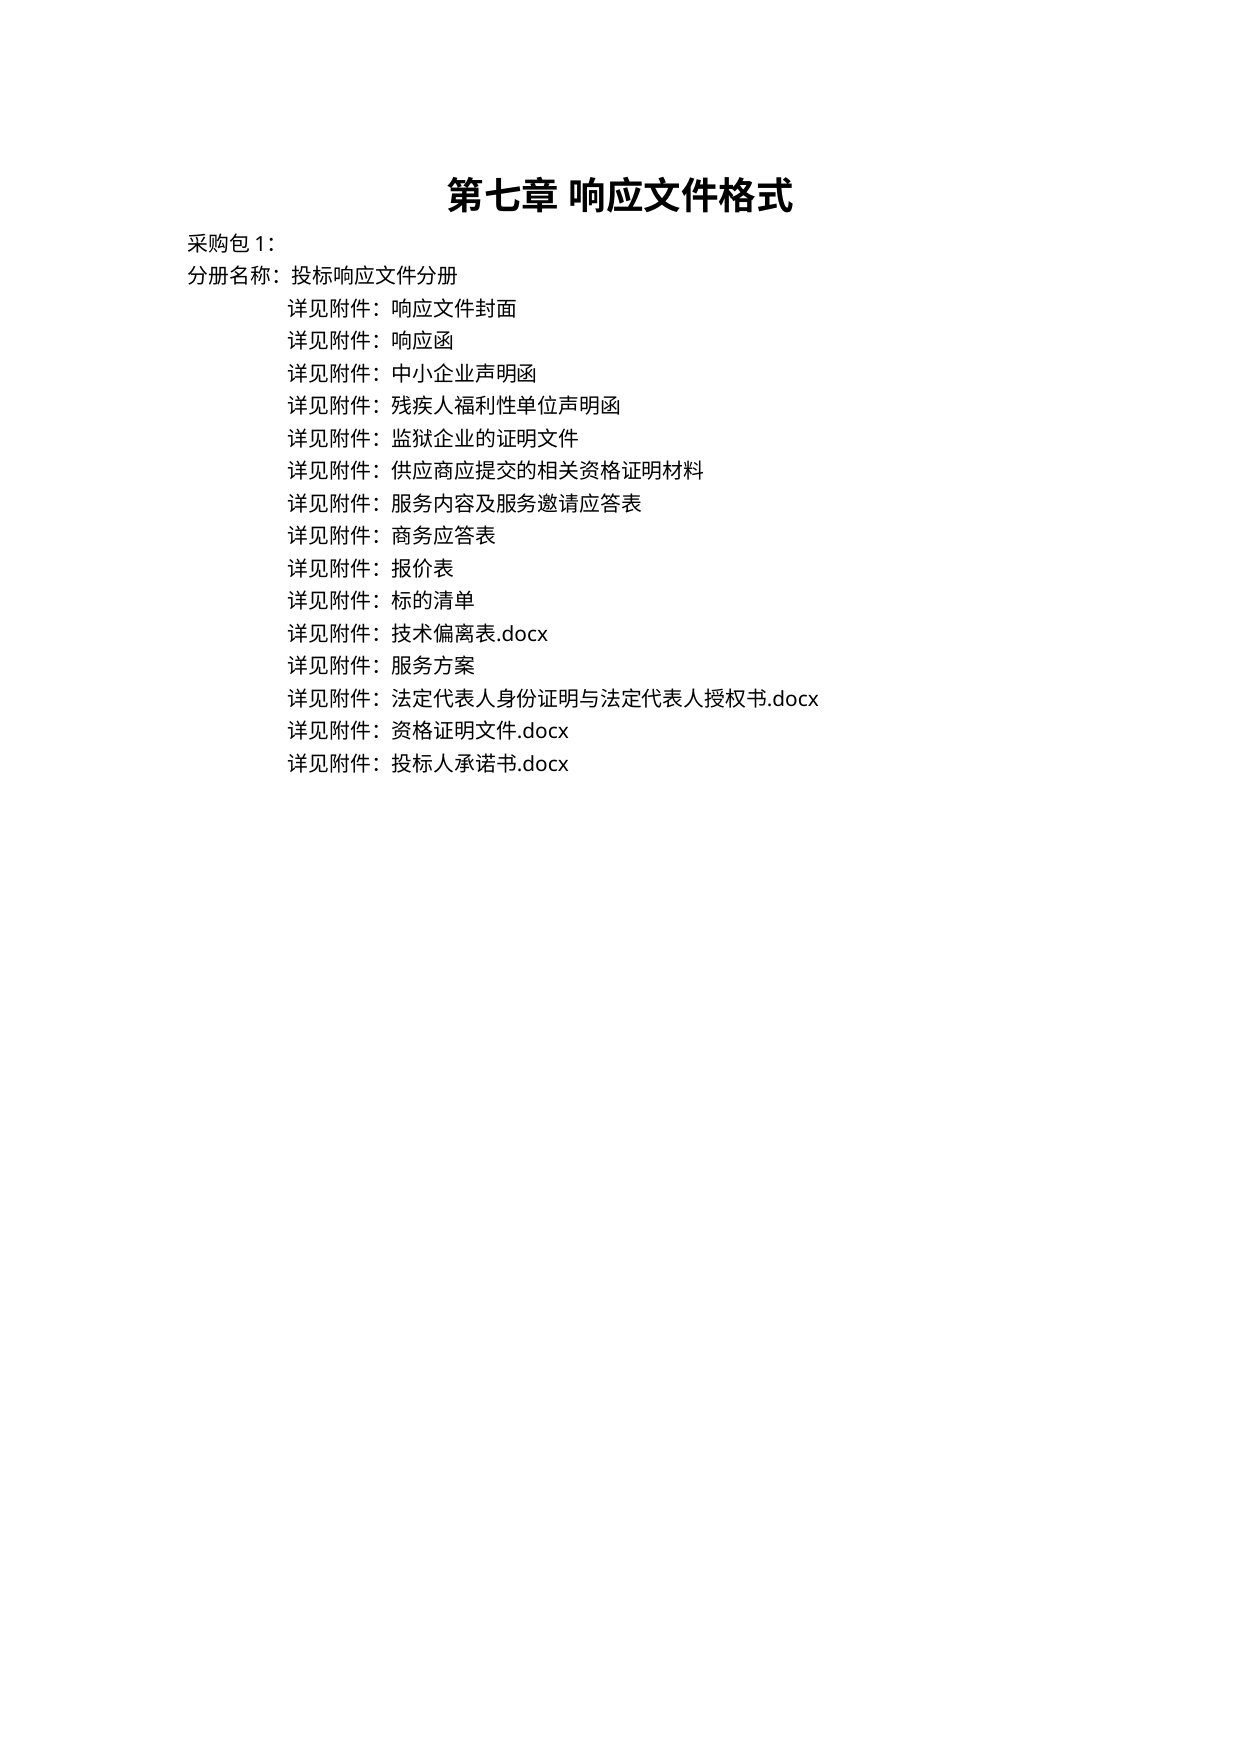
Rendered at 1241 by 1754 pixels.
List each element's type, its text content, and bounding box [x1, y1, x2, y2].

text 详见附件：技术偏离表.docx [187, 617, 1053, 649]
text 详见附件：监狱企业的证明文件 [187, 422, 1053, 454]
text 详见附件：残疾人福利性单位声明函 [187, 389, 1053, 422]
text 第七章 响应文件格式 [187, 162, 1053, 227]
text 详见附件：服务方案 [187, 649, 1053, 682]
text 分册名称：投标响应文件分册 [187, 259, 1053, 292]
text 详见附件：响应函 [187, 324, 1053, 357]
text 详见附件：服务内容及服务邀请应答表 [187, 487, 1053, 519]
text 详见附件：标的清单 [187, 584, 1053, 617]
text 详见附件：供应商应提交的相关资格证明材料 [187, 454, 1053, 487]
text 详见附件：商务应答表 [187, 519, 1053, 552]
text 详见附件：资格证明文件.docx [187, 714, 1053, 747]
text 详见附件：中小企业声明函 [187, 357, 1053, 389]
text 详见附件：投标人承诺书.docx [187, 747, 1053, 779]
text 采购包1： [187, 227, 1053, 259]
text 详见附件：报价表 [187, 552, 1053, 584]
text 详见附件：响应文件封面 [187, 292, 1053, 324]
text 详见附件：法定代表人身份证明与法定代表人授权书.docx [187, 682, 1053, 714]
